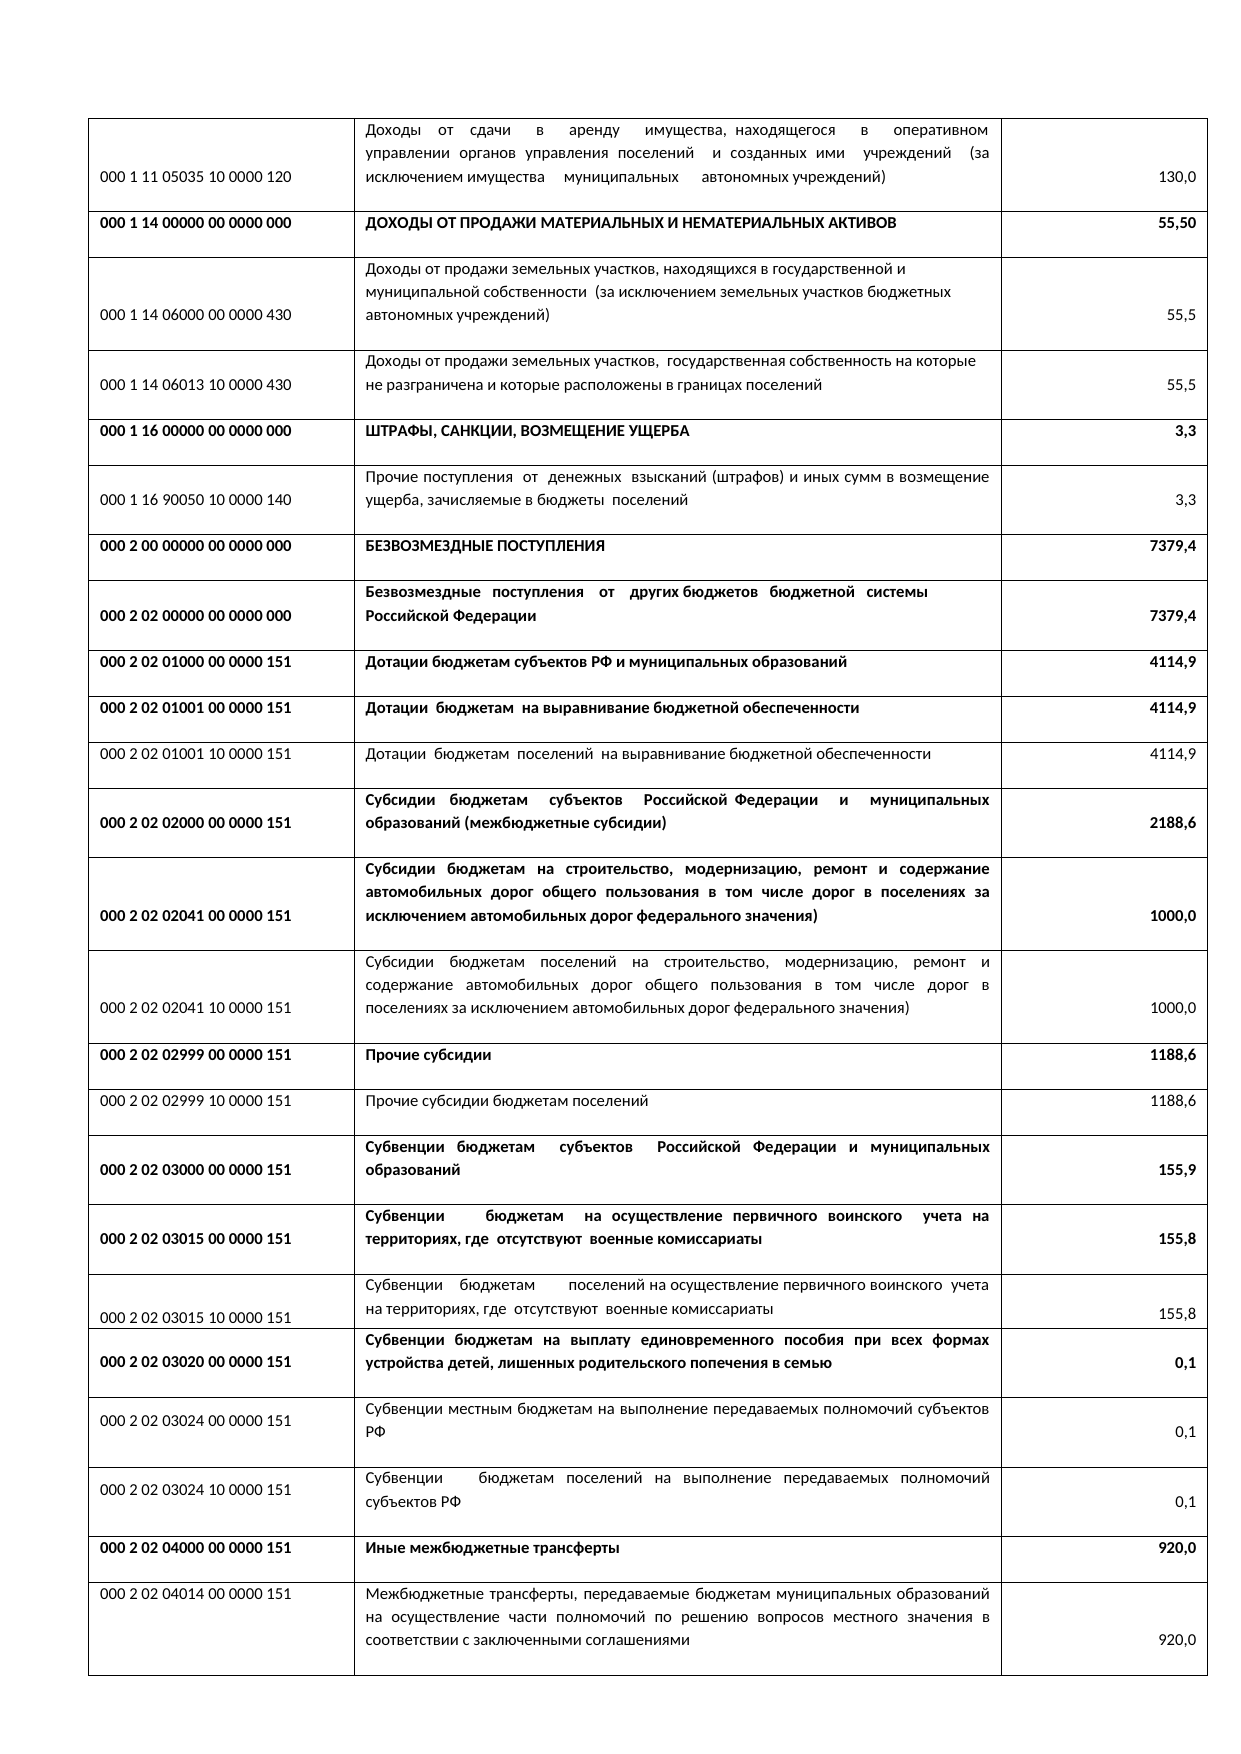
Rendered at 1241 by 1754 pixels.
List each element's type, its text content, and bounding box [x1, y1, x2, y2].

table_cell ШТРАФЫ, САНКЦИИ, ВОЗМЕЩЕНИЕ УЩЕРБА [355, 420, 1001, 465]
table_cell 000 2 02 03015 10 0000 151 [89, 1275, 354, 1328]
table_cell 000 1 11 05035 10 0000 120 [89, 119, 354, 211]
table_cell 000 1 14 00000 00 0000 000 [89, 212, 354, 257]
table_cell 000 2 02 02041 00 0000 151 [89, 858, 354, 950]
table_cell Субвенции бюджетам на выплату единовременного пособия при всех формах устройства детей, лишенных родительского попечения в семью [355, 1329, 1001, 1397]
table_cell Субсидии бюджетам субъектов Российской Федерации и муниципальных образований (межбюджетные субсидии) [355, 789, 1001, 857]
table_cell 4114,9 [1002, 697, 1207, 742]
table_cell Прочие поступления от денежных взысканий (штрафов) и иных сумм в возмещение ущерба, зачисляемые в бюджеты поселений [355, 466, 1001, 534]
table_cell 7379,4 [1002, 535, 1207, 580]
table_cell 000 2 02 00000 00 0000 000 [89, 581, 354, 650]
table_cell Субвенции бюджетам поселений на выполнение передаваемых полномочий субъектов РФ [355, 1468, 1001, 1536]
table_cell Прочие субсидии бюджетам поселений [355, 1090, 1001, 1135]
table_cell Доходы от продажи земельных участков, находящихся в государственной и муниципальной собственности (за исключением земельных участков бюджетных автономных учреждений) [355, 258, 1001, 349]
table_cell 0,1 [1002, 1329, 1207, 1397]
table_cell 155,8 [1002, 1275, 1207, 1328]
table_cell 000 1 14 06013 10 0000 430 [89, 351, 354, 419]
table_cell Субсидии бюджетам на строительство, модернизацию, ремонт и содержание автомобильных дорог общего пользования в том числе дорог в поселениях за исключением автомобильных дорог федерального значения) [355, 858, 1001, 950]
table_cell БЕЗВОЗМЕЗДНЫЕ ПОСТУПЛЕНИЯ [355, 535, 1001, 580]
table_cell 3,3 [1002, 466, 1207, 534]
table_cell 3,3 [1002, 420, 1207, 465]
table_cell 920,0 [1002, 1537, 1207, 1582]
table_cell 000 1 16 00000 00 0000 000 [89, 420, 354, 465]
table_cell 000 1 14 06000 00 0000 430 [89, 258, 354, 349]
table_cell 000 1 16 90050 10 0000 140 [89, 466, 354, 534]
table_cell 000 2 02 04000 00 0000 151 [89, 1537, 354, 1582]
table_cell Субвенции бюджетам на осуществление первичного воинского учета на территориях, где отсутствуют военные комиссариаты [355, 1205, 1001, 1273]
table_cell 000 2 02 02000 00 0000 151 [89, 789, 354, 857]
table_cell 1000,0 [1002, 951, 1207, 1043]
table_cell 000 2 02 03020 00 0000 151 [89, 1329, 354, 1397]
table_cell 000 2 00 00000 00 0000 000 [89, 535, 354, 580]
table_cell 000 2 02 01001 00 0000 151 [89, 697, 354, 742]
table_cell 000 2 02 03024 00 0000 151 [89, 1398, 354, 1467]
table_cell 1188,6 [1002, 1090, 1207, 1135]
table_cell 000 2 02 02999 10 0000 151 [89, 1090, 354, 1135]
table_cell Доходы от сдачи в аренду имущества, находящегося в оперативном управлении органов управления поселений и созданных ими учреждений (за исключением имущества муниципальных автономных учреждений) [355, 119, 1001, 211]
table_cell Субвенции бюджетам поселений на осуществление первичного воинского учета на территориях, где отсутствуют военные комиссариаты [355, 1275, 1001, 1328]
table_cell Дотации бюджетам на выравнивание бюджетной обеспеченности [355, 697, 1001, 742]
table_cell Субсидии бюджетам поселений на строительство, модернизацию, ремонт и содержание автомобильных дорог общего пользования в том числе дорог в поселениях за исключением автомобильных дорог федерального значения) [355, 951, 1001, 1043]
table_cell 55,5 [1002, 258, 1207, 349]
table_cell 000 2 02 02041 10 0000 151 [89, 951, 354, 1043]
table_cell Межбюджетные трансферты, передаваемые бюджетам муниципальных образований на осуществление части полномочий по решению вопросов местного значения в соответствии с заключенными соглашениями [355, 1583, 1001, 1675]
table_cell 55,50 [1002, 212, 1207, 257]
table_cell 000 2 02 02999 00 0000 151 [89, 1044, 354, 1089]
table_cell Иные межбюджетные трансферты [355, 1537, 1001, 1582]
table_cell 0,1 [1002, 1398, 1207, 1467]
table_cell 1000,0 [1002, 858, 1207, 950]
table_cell 000 2 02 01001 10 0000 151 [89, 743, 354, 788]
table_cell ДОХОДЫ ОТ ПРОДАЖИ МАТЕРИАЛЬНЫХ И НЕМАТЕРИАЛЬНЫХ АКТИВОВ [355, 212, 1001, 257]
table_cell 000 2 02 03024 10 0000 151 [89, 1468, 354, 1536]
table_cell 130,0 [1002, 119, 1207, 211]
table_cell 55,5 [1002, 351, 1207, 419]
table_cell Прочие субсидии [355, 1044, 1001, 1089]
table_cell Доходы от продажи земельных участков, государственная собственность на которые не разграничена и которые расположены в границах поселений [355, 351, 1001, 419]
table_cell 155,8 [1002, 1205, 1207, 1273]
table_cell 920,0 [1002, 1583, 1207, 1675]
table_cell 000 2 02 03015 00 0000 151 [89, 1205, 354, 1273]
table_cell 000 2 02 01000 00 0000 151 [89, 651, 354, 696]
table_cell Дотации бюджетам субъектов РФ и муниципальных образований [355, 651, 1001, 696]
table_cell 7379,4 [1002, 581, 1207, 650]
table_cell 000 2 02 04014 00 0000 151 [89, 1583, 354, 1675]
table_cell 4114,9 [1002, 743, 1207, 788]
table_cell Безвозмездные поступления от других бюджетов бюджетной системы Российской Федерации [355, 581, 1001, 650]
table_cell 0,1 [1002, 1468, 1207, 1536]
table_cell 1188,6 [1002, 1044, 1207, 1089]
table_cell Субвенции местным бюджетам на выполнение передаваемых полномочий субъектов РФ [355, 1398, 1001, 1467]
table_cell 4114,9 [1002, 651, 1207, 696]
table_cell 2188,6 [1002, 789, 1207, 857]
table_cell 155,9 [1002, 1136, 1207, 1204]
table_cell Субвенции бюджетам субъектов Российской Федерации и муниципальных образований [355, 1136, 1001, 1204]
table_cell 000 2 02 03000 00 0000 151 [89, 1136, 354, 1204]
table_cell Дотации бюджетам поселений на выравнивание бюджетной обеспеченности [355, 743, 1001, 788]
